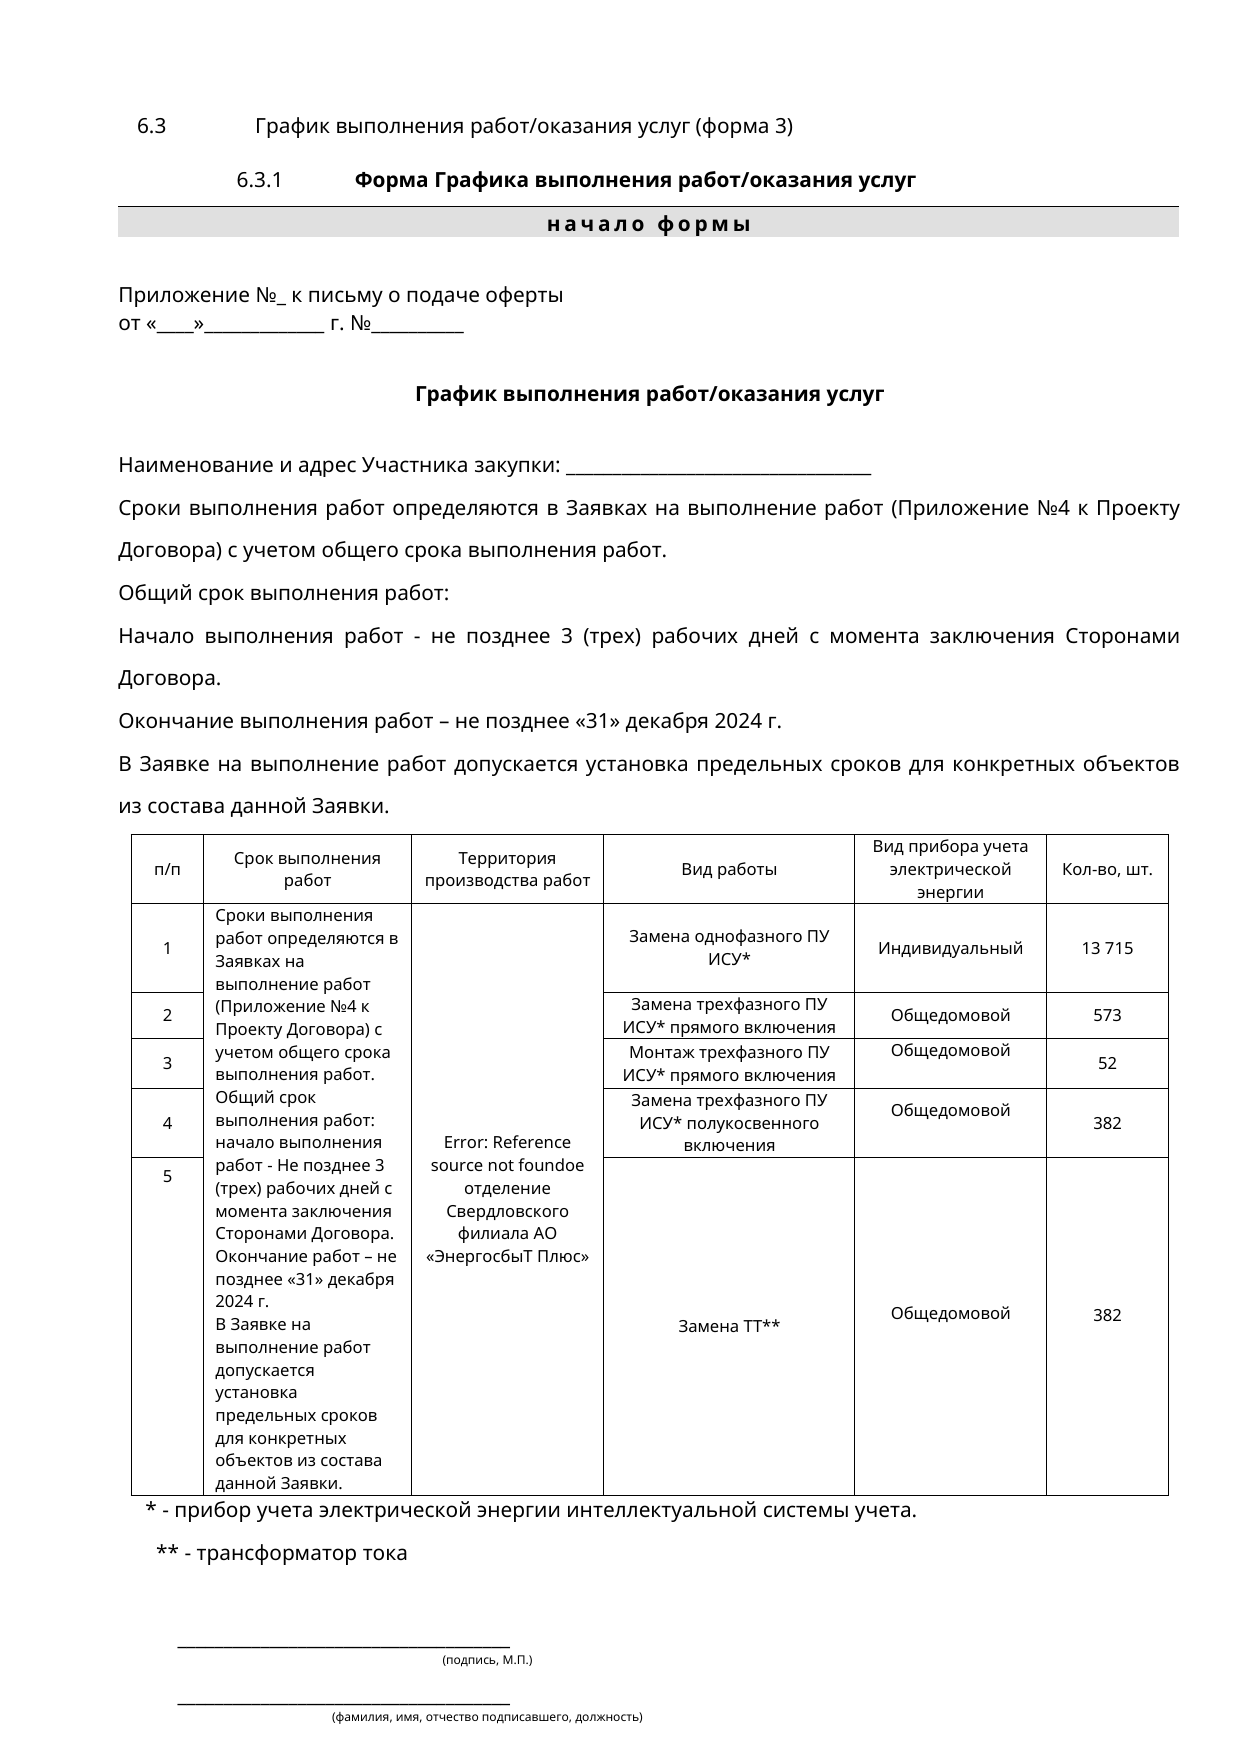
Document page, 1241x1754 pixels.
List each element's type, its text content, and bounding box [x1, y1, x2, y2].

table_header Кол-во, шт. [1047, 835, 1168, 903]
table_cell 382 [1047, 1158, 1168, 1494]
table_cell Общедомовой [855, 1158, 1046, 1494]
text Начало выполнения работ - не позднее 3 (трех) рабочих дней с момента заключения Сторонами Договора. [118, 621, 1181, 692]
table_header Вид прибора учета электрической энергии [855, 835, 1046, 903]
table_cell Замена трехфазного ПУ ИСУ* прямого включения [604, 993, 854, 1038]
table_cell Замена трехфазного ПУ ИСУ* полукосвенного включения [604, 1089, 854, 1157]
table_cell 3 [132, 1039, 203, 1088]
text Приложение №_ к письму о подаче оферты от «____»_____________ г. №__________ [118, 280, 1181, 337]
text ____________________________________ [118, 1623, 1181, 1652]
table_cell Монтаж трехфазного ПУ ИСУ* прямого включения [604, 1039, 854, 1088]
table_cell 52 [1047, 1039, 1168, 1088]
table_cell 5 [132, 1158, 203, 1195]
table_cell Общедомовой [855, 1039, 1046, 1088]
list Форма Графика выполнения работ/оказания услуг [236, 165, 1181, 193]
table_cell 13 715 [1047, 904, 1168, 992]
text Окончание выполнения работ – не позднее «31» декабря 2024 г. [118, 706, 1181, 734]
text Наименование и адрес Участника закупки: _________________________________ [118, 450, 1181, 479]
table_header п/п [132, 835, 203, 903]
text Общий срок выполнения работ: [118, 578, 1181, 607]
table_cell Индивидуальный [855, 904, 1046, 992]
subtitle График выполнения работ/оказания услуг (форма 3) [137, 111, 1181, 140]
text (фамилия, имя, отчество подписавшего, должность) [118, 1709, 797, 1737]
table_cell 1 [132, 904, 203, 992]
table_cell Общедомовой [855, 1089, 1046, 1157]
table_cell Замена однофазного ПУ ИСУ* [604, 904, 854, 992]
table_header Вид работы [604, 835, 854, 903]
table_header Срок выполнения работ [204, 835, 411, 903]
table_cell [132, 1195, 203, 1494]
table_cell 2 [132, 993, 203, 1038]
table_header Территория производства работ [412, 835, 603, 903]
text ____________________________________ [118, 1680, 1181, 1709]
text ** - трансформатор тока [118, 1538, 1181, 1567]
table_cell 382 [1047, 1089, 1168, 1157]
table_cell Общедомовой [855, 993, 1046, 1038]
text начало формы [118, 207, 1179, 237]
table_cell 573 [1047, 993, 1168, 1038]
table_cell 4 [132, 1089, 203, 1157]
text В Заявке на выполнение работ допускается установка предельных сроков для конкретных объектов из состава данной Заявки. [118, 749, 1181, 820]
table_cell Сроки выполнения работ определяются в Заявках на выполнение работ (Приложение №4 к Проекту Договора) с учетом общего срока выполнения работ. Общий срок выполнения работ: начало выполнения работ - Не позднее 3 (трех) рабочих дней с момента заключения Сторонами Договора. Окончание работ – не позднее «31» декабря 2024 г. В Заявке на выполнение работ допускается установка предельных сроков для конкретных объектов из состава данной Заявки. [204, 904, 411, 1494]
text * - прибор учета электрической энергии интеллектуальной системы учета. [118, 1496, 1181, 1524]
table_cell Замена ТТ** [604, 1158, 854, 1494]
text Сроки выполнения работ определяются в Заявках на выполнение работ (Приложение №4 к Проекту Договора) с учетом общего срока выполнения работ. [118, 493, 1181, 564]
text (подпись, М.П.) [118, 1652, 797, 1680]
text График выполнения работ/оказания услуг [118, 379, 1181, 408]
